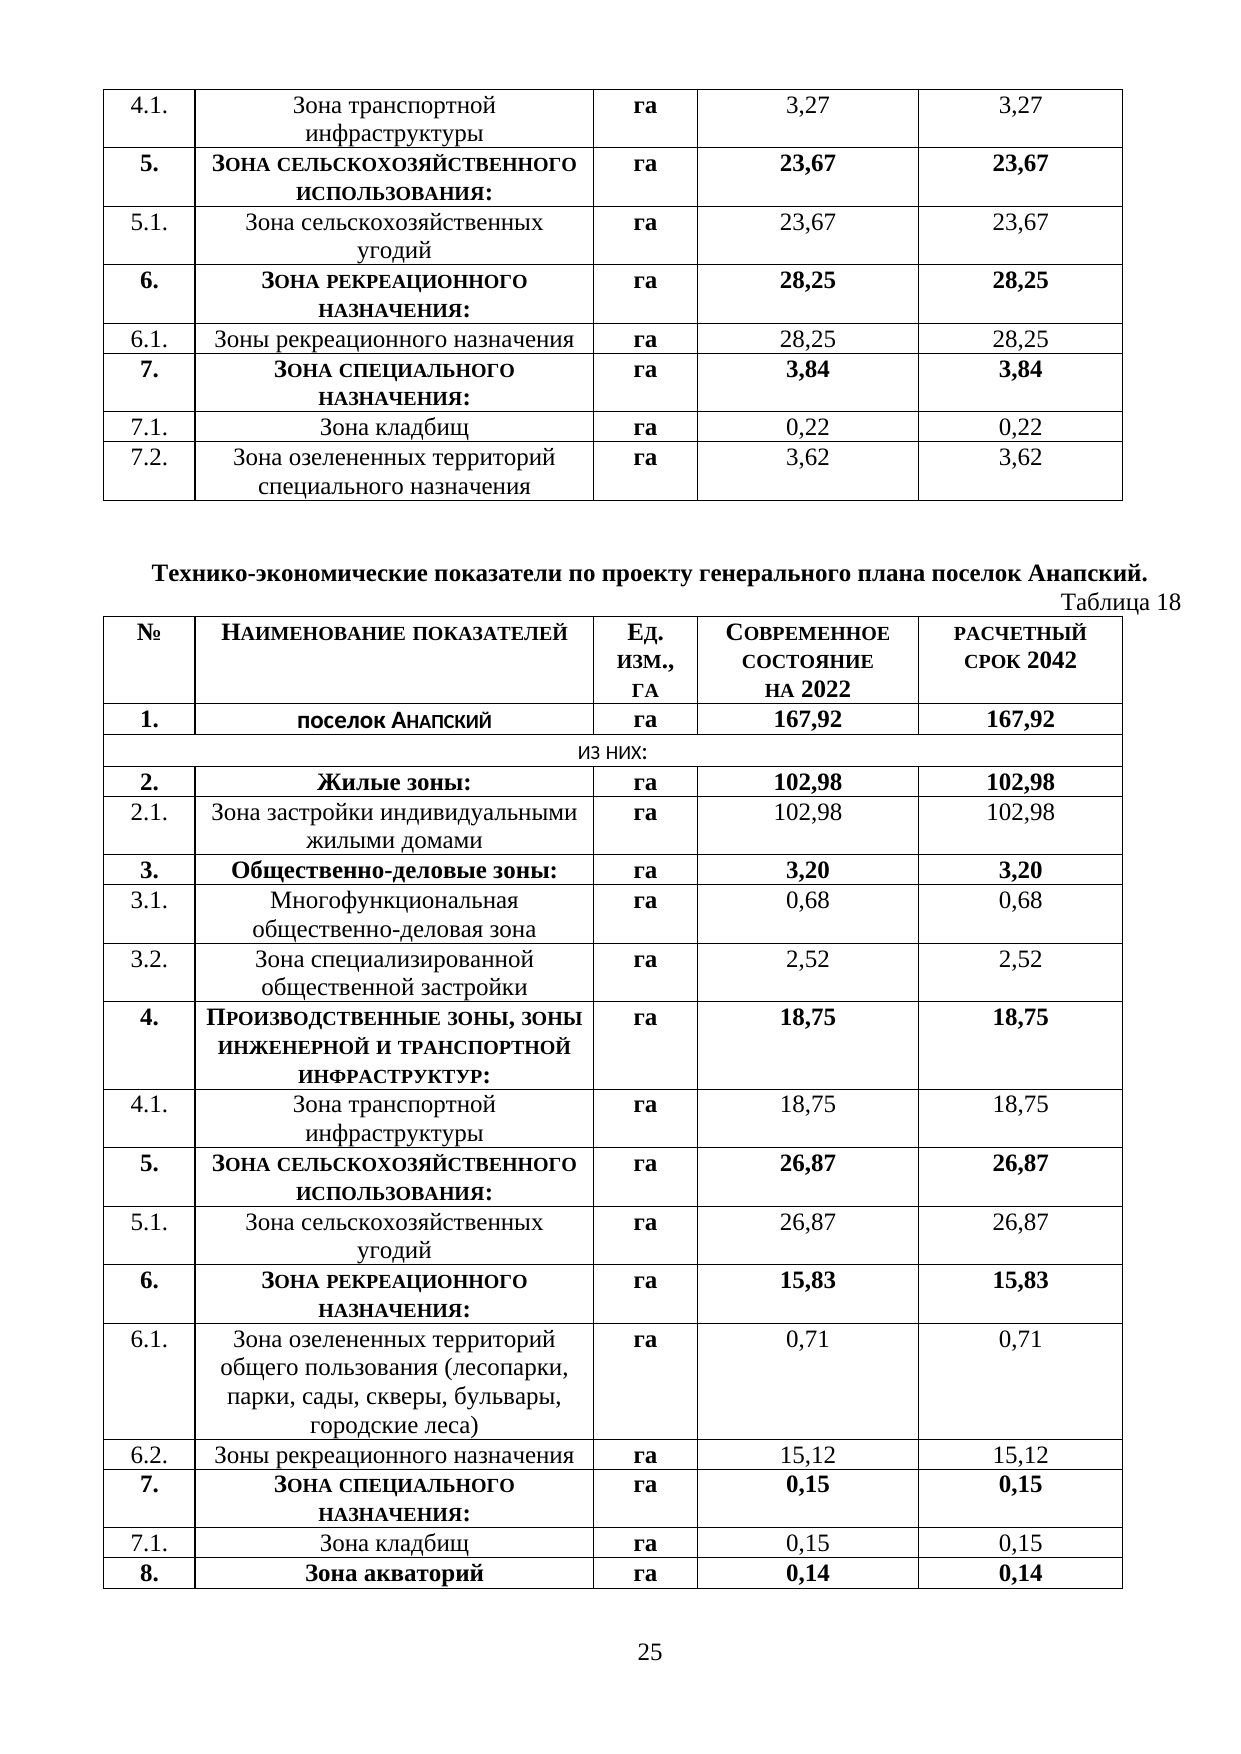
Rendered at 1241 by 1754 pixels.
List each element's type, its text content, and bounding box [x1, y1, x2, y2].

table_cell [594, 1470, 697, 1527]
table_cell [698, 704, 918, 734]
text Таблица 18 [118, 587, 1181, 616]
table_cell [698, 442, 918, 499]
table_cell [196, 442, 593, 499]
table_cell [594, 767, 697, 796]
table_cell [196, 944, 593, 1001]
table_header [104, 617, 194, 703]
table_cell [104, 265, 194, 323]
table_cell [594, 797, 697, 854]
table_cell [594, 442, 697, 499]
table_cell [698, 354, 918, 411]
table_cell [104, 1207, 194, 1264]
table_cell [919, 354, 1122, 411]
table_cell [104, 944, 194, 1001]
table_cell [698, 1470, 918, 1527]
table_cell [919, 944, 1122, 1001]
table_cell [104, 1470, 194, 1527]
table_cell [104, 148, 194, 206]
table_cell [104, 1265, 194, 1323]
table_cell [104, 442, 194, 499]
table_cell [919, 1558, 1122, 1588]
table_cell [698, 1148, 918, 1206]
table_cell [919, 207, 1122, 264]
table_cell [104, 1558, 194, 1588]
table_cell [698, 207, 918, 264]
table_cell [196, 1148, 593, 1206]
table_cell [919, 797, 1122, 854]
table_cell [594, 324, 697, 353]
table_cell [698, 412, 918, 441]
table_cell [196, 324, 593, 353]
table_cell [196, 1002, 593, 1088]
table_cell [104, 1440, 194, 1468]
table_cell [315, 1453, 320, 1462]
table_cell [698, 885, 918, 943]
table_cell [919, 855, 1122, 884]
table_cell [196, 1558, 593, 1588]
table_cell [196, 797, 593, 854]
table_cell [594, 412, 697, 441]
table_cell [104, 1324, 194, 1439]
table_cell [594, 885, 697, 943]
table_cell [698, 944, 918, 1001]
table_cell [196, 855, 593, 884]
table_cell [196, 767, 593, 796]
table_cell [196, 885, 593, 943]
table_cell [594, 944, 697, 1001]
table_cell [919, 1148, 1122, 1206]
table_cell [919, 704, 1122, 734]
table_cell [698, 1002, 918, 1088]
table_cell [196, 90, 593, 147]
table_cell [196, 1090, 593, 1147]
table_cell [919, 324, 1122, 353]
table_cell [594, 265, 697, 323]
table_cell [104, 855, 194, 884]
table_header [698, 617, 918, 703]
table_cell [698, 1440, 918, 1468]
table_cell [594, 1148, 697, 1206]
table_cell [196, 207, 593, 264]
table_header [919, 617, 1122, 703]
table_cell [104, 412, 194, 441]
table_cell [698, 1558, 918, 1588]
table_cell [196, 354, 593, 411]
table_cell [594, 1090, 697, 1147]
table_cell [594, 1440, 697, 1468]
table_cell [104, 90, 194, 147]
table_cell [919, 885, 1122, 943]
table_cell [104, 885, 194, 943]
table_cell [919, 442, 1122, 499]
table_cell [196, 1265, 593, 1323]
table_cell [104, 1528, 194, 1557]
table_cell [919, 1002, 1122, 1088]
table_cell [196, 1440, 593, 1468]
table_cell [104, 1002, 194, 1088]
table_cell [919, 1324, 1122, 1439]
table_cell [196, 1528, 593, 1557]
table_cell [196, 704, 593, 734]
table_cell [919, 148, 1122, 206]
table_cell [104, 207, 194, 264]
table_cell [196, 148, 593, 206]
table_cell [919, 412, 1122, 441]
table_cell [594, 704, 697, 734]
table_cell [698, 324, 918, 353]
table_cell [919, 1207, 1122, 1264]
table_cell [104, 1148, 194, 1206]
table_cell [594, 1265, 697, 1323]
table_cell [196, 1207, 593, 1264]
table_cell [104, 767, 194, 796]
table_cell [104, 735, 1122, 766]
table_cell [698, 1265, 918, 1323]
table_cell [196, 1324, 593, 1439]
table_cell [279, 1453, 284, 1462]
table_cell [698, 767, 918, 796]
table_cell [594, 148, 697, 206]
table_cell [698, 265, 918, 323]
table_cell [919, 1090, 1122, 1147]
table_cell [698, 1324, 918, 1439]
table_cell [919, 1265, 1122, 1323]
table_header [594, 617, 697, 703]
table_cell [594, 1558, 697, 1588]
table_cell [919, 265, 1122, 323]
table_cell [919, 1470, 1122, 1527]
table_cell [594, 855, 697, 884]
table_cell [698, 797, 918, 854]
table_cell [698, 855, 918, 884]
text Технико-экономические показатели по проекту генерального плана поселок Анапский. [118, 558, 1181, 587]
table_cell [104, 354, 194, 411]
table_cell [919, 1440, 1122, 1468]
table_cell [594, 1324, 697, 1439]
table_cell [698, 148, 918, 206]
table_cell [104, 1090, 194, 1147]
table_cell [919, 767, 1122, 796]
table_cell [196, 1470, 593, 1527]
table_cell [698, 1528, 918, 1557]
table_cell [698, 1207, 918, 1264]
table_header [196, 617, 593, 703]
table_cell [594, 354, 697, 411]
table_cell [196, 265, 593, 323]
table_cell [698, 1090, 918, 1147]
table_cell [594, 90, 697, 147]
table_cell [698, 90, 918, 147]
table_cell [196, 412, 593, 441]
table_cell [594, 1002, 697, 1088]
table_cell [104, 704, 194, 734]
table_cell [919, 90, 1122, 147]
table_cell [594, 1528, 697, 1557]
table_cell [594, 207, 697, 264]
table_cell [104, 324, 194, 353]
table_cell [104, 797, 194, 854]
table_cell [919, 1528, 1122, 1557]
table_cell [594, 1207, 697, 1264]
